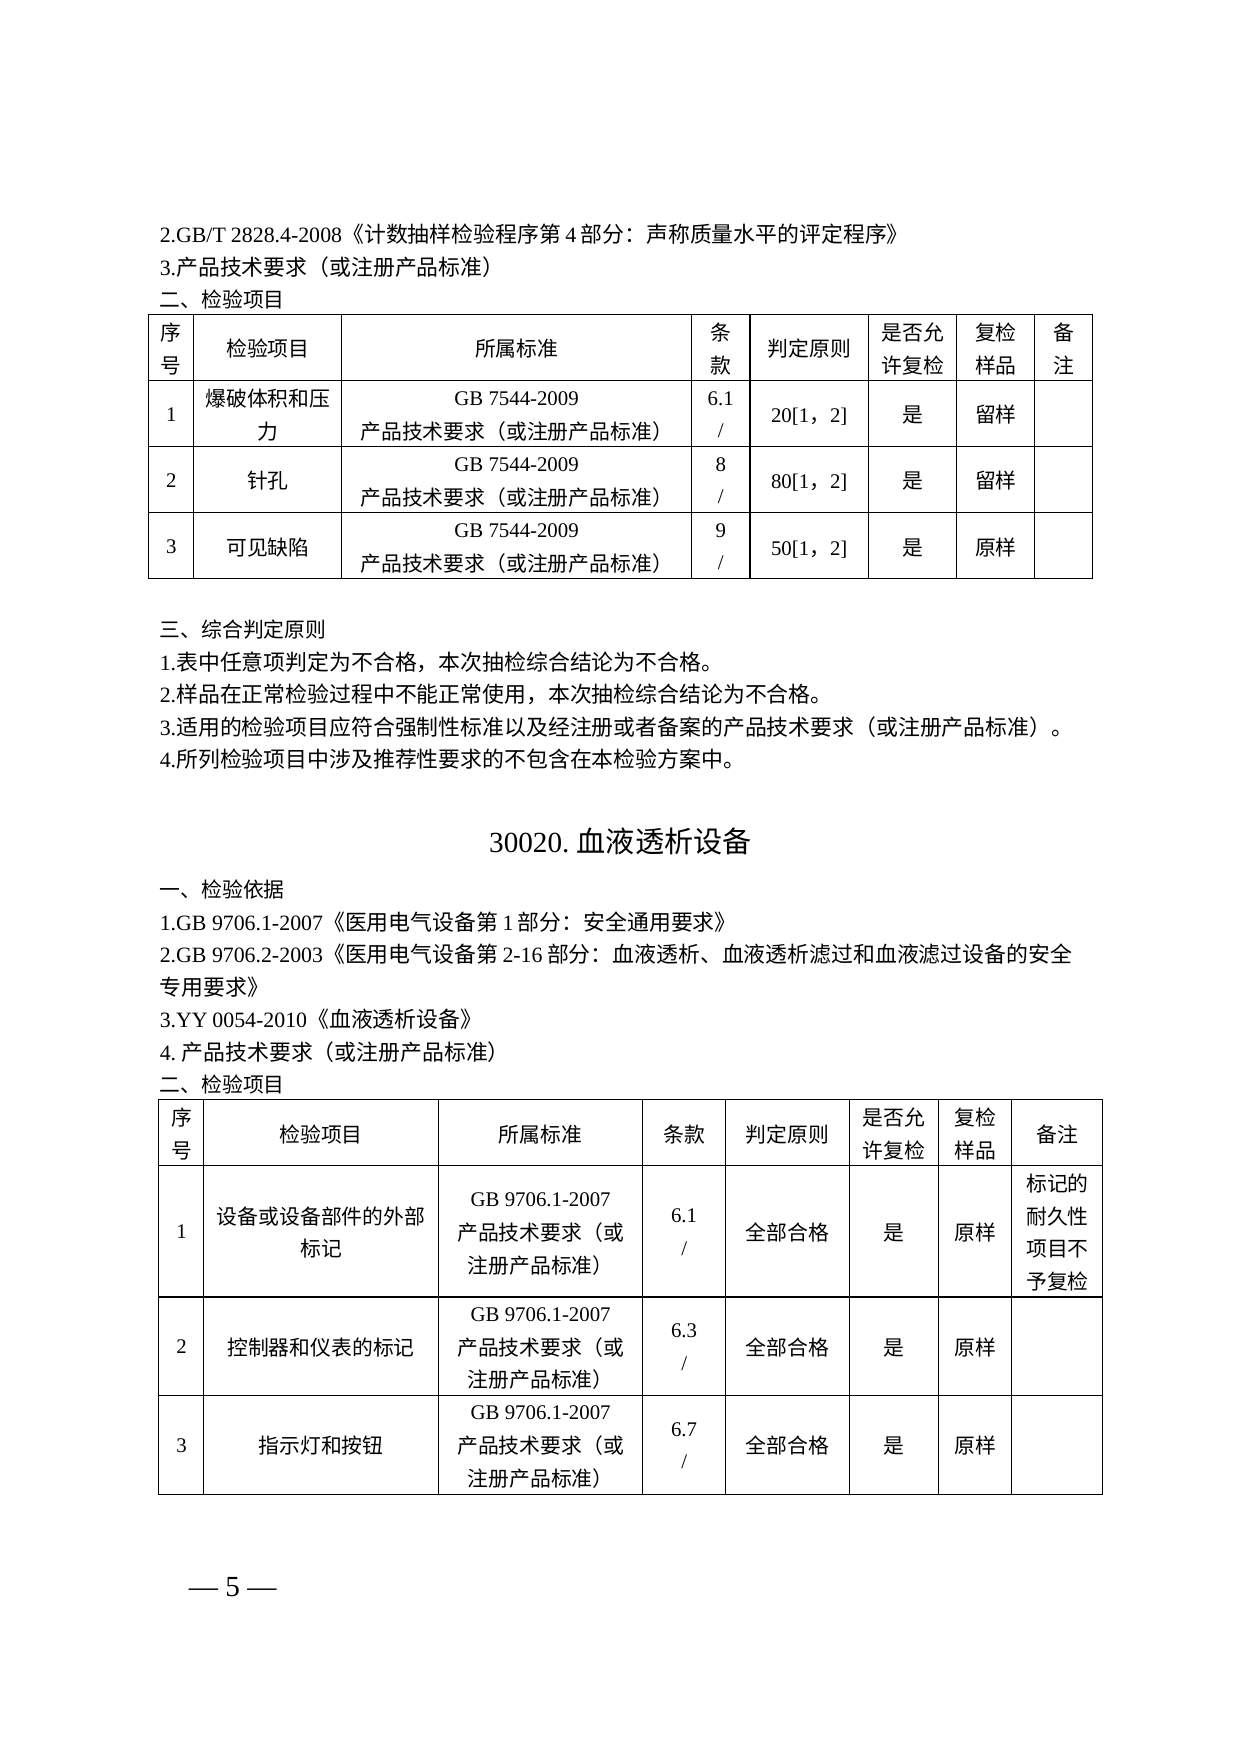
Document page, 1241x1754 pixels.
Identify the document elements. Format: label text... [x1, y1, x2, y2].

table_cell 2 [159, 1298, 203, 1395]
table_cell 全部合格 [726, 1166, 849, 1296]
table_header 是否允许复检 [869, 315, 956, 380]
text 1.GB 9706.1-2007《医用电气设备第1部分：安全通用要求》 [159, 904, 1081, 937]
table_cell 设备或设备部件的外部标记 [204, 1166, 438, 1296]
table_cell GB 9706.1-2007 产品技术要求（或注册产品标准） [439, 1396, 642, 1493]
table_cell 8 / [692, 447, 749, 512]
table_header 备注 [1012, 1100, 1102, 1165]
text 1.表中任意项判定为不合格，本次抽检综合结论为不合格。 2.样品在正常检验过程中不能正常使用，本次抽检综合结论为不合格。 3.适用的检验项目应符合强制性标准以及经注册或者备案的产品技术要求（或注册产品标准）。 4.所列检验项目中涉及推荐性要求的不包含在本检验方案中。 [159, 644, 1081, 774]
table_cell 指示灯和按钮 [204, 1396, 438, 1493]
table_cell [1035, 381, 1092, 446]
table_cell 可见缺陷 [194, 513, 341, 578]
table_cell 是 [869, 513, 956, 578]
table_cell [1012, 1396, 1102, 1493]
text 4. 产品技术要求（或注册产品标准） [159, 1034, 1081, 1067]
table_cell 80[1，2] [751, 447, 868, 512]
table_cell 是 [869, 381, 956, 446]
table_cell 6.3 / [643, 1298, 725, 1395]
table_cell 是 [850, 1166, 938, 1296]
table_cell 是 [850, 1396, 938, 1493]
table_header 是否允许复检 [850, 1100, 938, 1165]
table_cell 全部合格 [726, 1396, 849, 1493]
table_cell 针孔 [194, 447, 341, 512]
table_cell GB 9706.1-2007 产品技术要求（或注册产品标准） [439, 1298, 642, 1395]
table_cell 6.7 / [643, 1396, 725, 1493]
table_cell 是 [869, 447, 956, 512]
table_header 备注 [1035, 315, 1092, 380]
table_cell [1012, 1298, 1102, 1395]
table_cell 9 / [692, 513, 749, 578]
table_cell 原样 [957, 513, 1034, 578]
table_cell 留样 [957, 381, 1034, 446]
table_cell 原样 [939, 1298, 1011, 1395]
table_cell 6.1 / [692, 381, 749, 446]
table_cell 3 [159, 1396, 203, 1493]
table_header 所属标准 [342, 315, 691, 380]
text 二、检验项目 [159, 282, 1081, 314]
table_header 复检样品 [939, 1100, 1011, 1165]
table_cell [1035, 447, 1092, 512]
table_header 检验项目 [204, 1100, 438, 1165]
text 2.GB 9706.2-2003《医用电气设备第2-16部分：血液透析、血液透析滤过和血液滤过设备的安全专用要求》 [159, 937, 1081, 1002]
table_cell 原样 [939, 1166, 1011, 1296]
table_cell 原样 [939, 1396, 1011, 1493]
table_cell 1 [149, 381, 193, 446]
table_header 序号 [159, 1100, 203, 1165]
text 二、检验项目 [159, 1067, 1081, 1099]
table_cell 是 [850, 1298, 938, 1395]
table_cell GB 9706.1-2007 产品技术要求（或注册产品标准） [439, 1166, 642, 1296]
table_header 所属标准 [439, 1100, 642, 1165]
text 3.YY 0054-2010《血液透析设备》 [159, 1002, 1081, 1034]
table_cell 留样 [957, 447, 1034, 512]
table_header 复检样品 [957, 315, 1034, 380]
table_header 判定原则 [751, 315, 868, 380]
text 30020. 血液透析设备 [159, 807, 1081, 872]
table_cell 控制器和仪表的标记 [204, 1298, 438, 1395]
table_cell 2 [149, 447, 193, 512]
table_cell 标记的耐久性项目不予复检 [1012, 1166, 1102, 1296]
table_cell 20[1，2] [751, 381, 868, 446]
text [159, 217, 1081, 282]
table_cell 1 [159, 1166, 203, 1296]
table_cell GB 7544-2009 产品技术要求（或注册产品标准） [342, 447, 691, 512]
table_cell 全部合格 [726, 1298, 849, 1395]
table_header 序号 [149, 315, 193, 380]
text 一、检验依据 [159, 872, 1081, 904]
table_cell 爆破体积和压力 [194, 381, 341, 446]
table_cell GB 7544-2009 产品技术要求（或注册产品标准） [342, 513, 691, 578]
table_cell 50[1，2] [751, 513, 868, 578]
text 三、综合判定原则 [159, 612, 1081, 644]
table_cell GB 7544-2009 产品技术要求（或注册产品标准） [342, 381, 691, 446]
table_header 条款 [643, 1100, 725, 1165]
table_header 判定原则 [726, 1100, 849, 1165]
table_cell 3 [149, 513, 193, 578]
table_cell [1035, 513, 1092, 578]
table_header 条款 [692, 315, 749, 380]
table_header 检验项目 [194, 315, 341, 380]
table_cell 6.1 / [643, 1166, 725, 1296]
